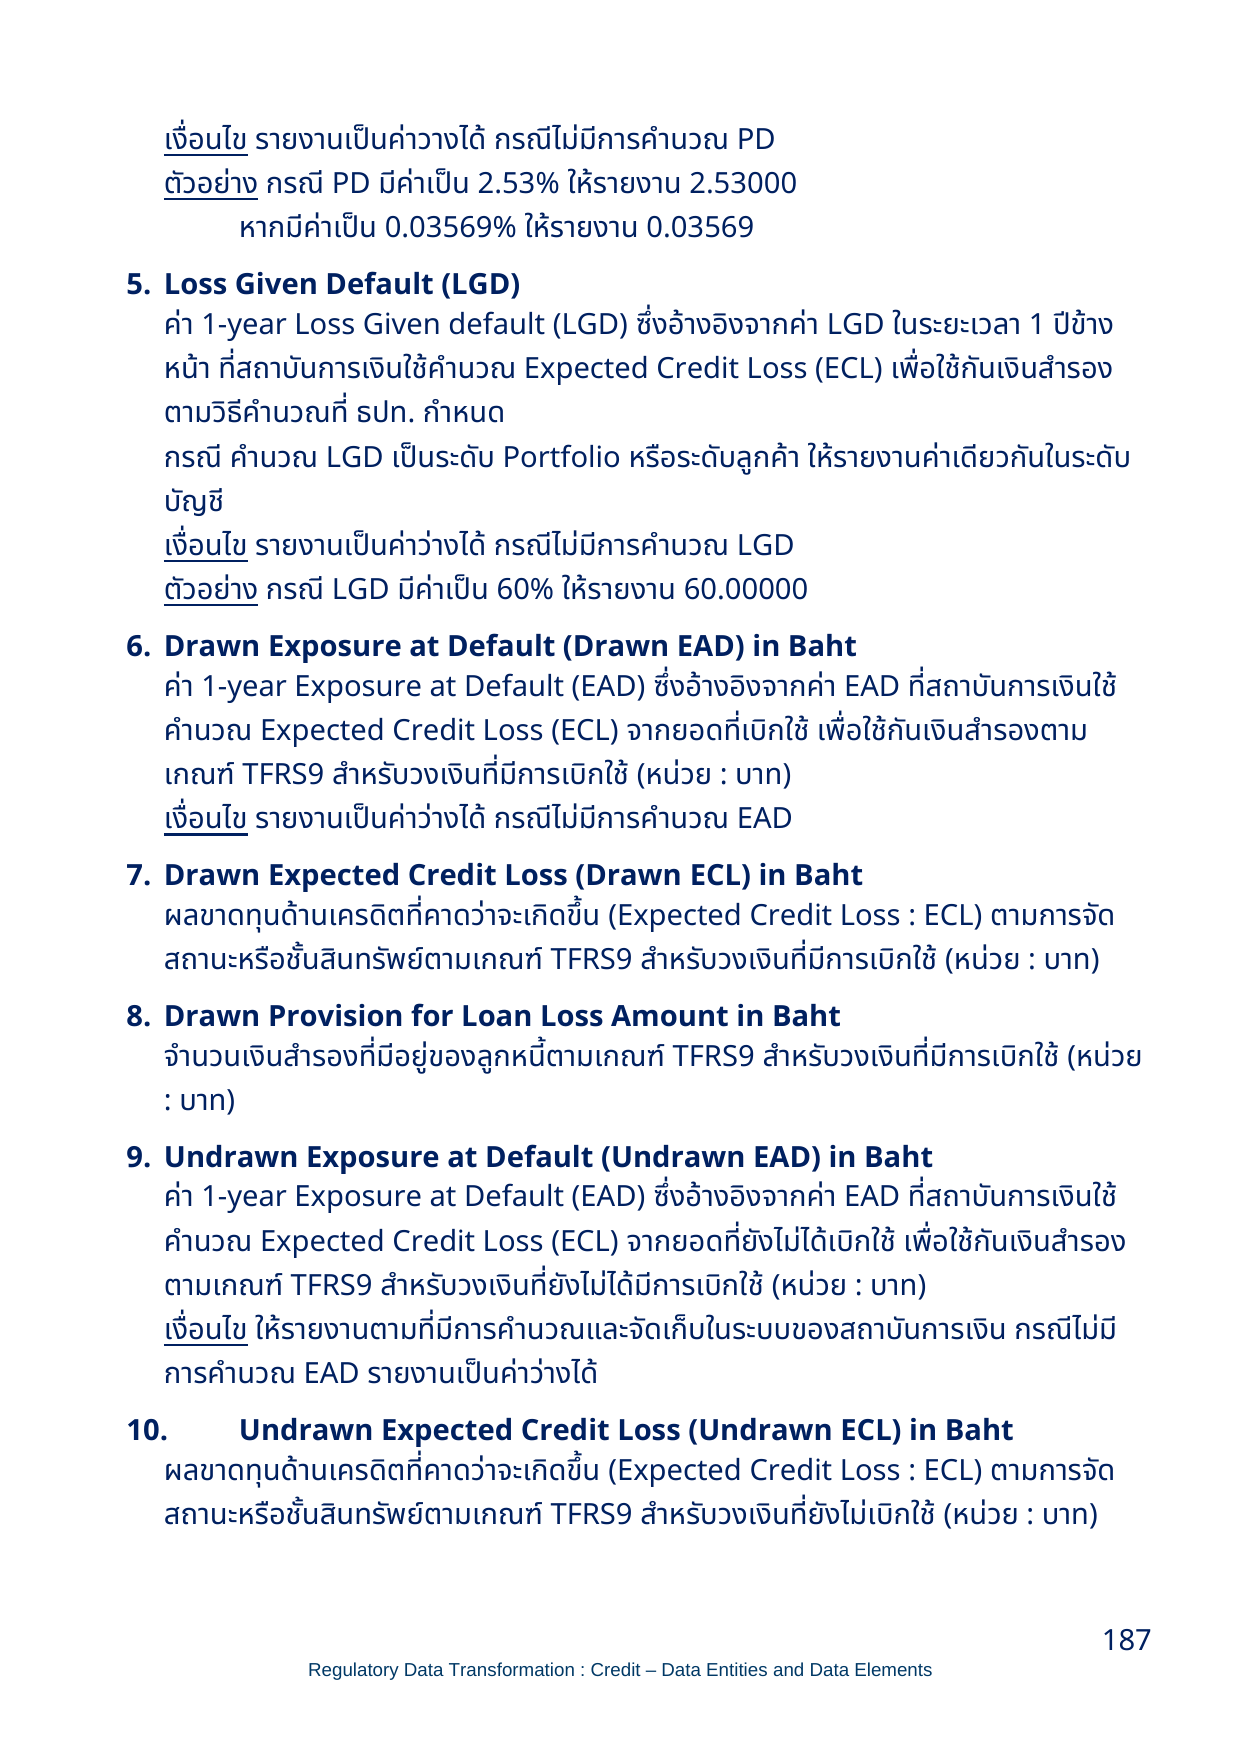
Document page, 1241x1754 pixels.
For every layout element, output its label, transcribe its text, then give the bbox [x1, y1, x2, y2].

list ค่า 1-year Exposure at Default (EAD) ซึ่งอ้างอิงจากค่า EAD ที่สถาบันการเงินใช้คำนวณ Expected Credit Loss (ECL) จากยอดที่เบิกใช้ เพื่อใช้กันเงินสำรองตามเกณฑ์ TFRS9 สำหรับวงเงินที่มีการเบิกใช้ (หน่วย : บาท) [164, 665, 1152, 798]
list ผลขาดทุนด้านเครดิตที่คาดว่าจะเกิดขึ้น (Expected Credit Loss : ECL) ตามการจัดสถานะหรือชั้นสินทรัพย์ตามเกณฑ์ TFRS9 สำหรับวงเงินที่มีการเบิกใช้ (หน่วย : บาท) [164, 894, 1152, 983]
list เงื่อนไข รายงานเป็นค่าว่างได้ กรณีไม่มีการคำนวณ LGD [164, 524, 1152, 568]
list Loss Given Default (LGD) [126, 263, 1152, 303]
list เงื่อนไข รายงานเป็นค่าว่างได้ กรณีไม่มีการคำนวณ EAD [164, 798, 1152, 842]
list หากมีค่าเป็น 0.03569% ให้รายงาน 0.03569 [164, 207, 1152, 251]
list Undrawn Exposure at Default (Undrawn EAD) in Baht [126, 1136, 1152, 1176]
list Drawn Provision for Loan Loss Amount in Baht [126, 995, 1152, 1035]
list ค่า 1-year Loss Given default (LGD) ซึ่งอ้างอิงจากค่า LGD ในระยะเวลา 1 ปีข้างหน้า ที่สถาบันการเงินใช้คำนวณ Expected Credit Loss (ECL) เพื่อใช้กันเงินสำรองตามวิธีคำนวณที่ ธปท. กำหนด [164, 303, 1152, 436]
list Drawn Exposure at Default (Drawn EAD) in Baht [126, 625, 1152, 665]
list ตัวอย่าง กรณี PD มีค่าเป็น 2.53% ให้รายงาน 2.53000 [164, 162, 1152, 207]
list กรณี คำนวณ LGD เป็นระดับ Portfolio หรือระดับลูกค้า ให้รายงานค่าเดียวกันในระดับบัญชี [164, 436, 1152, 524]
list ค่า 1-year Exposure at Default (EAD) ซึ่งอ้างอิงจากค่า EAD ที่สถาบันการเงินใช้คำนวณ Expected Credit Loss (ECL) จากยอดที่ยังไม่ได้เบิกใช้ เพื่อใช้กันเงินสำรองตามเกณฑ์ TFRS9 สำหรับวงเงินที่ยังไม่ได้มีการเบิกใช้ (หน่วย : บาท) [164, 1176, 1152, 1308]
list เงื่อนไข รายงานเป็นค่าวางได้ กรณีไม่มีการคำนวณ PD [164, 118, 1152, 162]
list ผลขาดทุนด้านเครดิตที่คาดว่าจะเกิดขึ้น (Expected Credit Loss : ECL) ตามการจัดสถานะหรือชั้นสินทรัพย์ตามเกณฑ์ TFRS9 สำหรับวงเงินที่ยังไม่เบิกใช้ (หน่วย : บาท) [164, 1449, 1152, 1538]
list ตัวอย่าง กรณี LGD มีค่าเป็น 60% ให้รายงาน 60.00000 [164, 568, 1152, 613]
list จำนวนเงินสำรองที่มีอยู่ของลูกหนี้ตามเกณฑ์ TFRS9 สำหรับวงเงินที่มีการเบิกใช้ (หน่วย : บาท) [164, 1035, 1152, 1123]
list Drawn Expected Credit Loss (Drawn ECL) in Baht [126, 854, 1152, 894]
list Undrawn Expected Credit Loss (Undrawn ECL) in Baht [126, 1409, 1152, 1449]
list เงื่อนไข ให้รายงานตามที่มีการคำนวณและจัดเก็บในระบบของสถาบันการเงิน กรณีไม่มีการคำนวณ EAD รายงานเป็นค่าว่างได้ [164, 1308, 1152, 1397]
